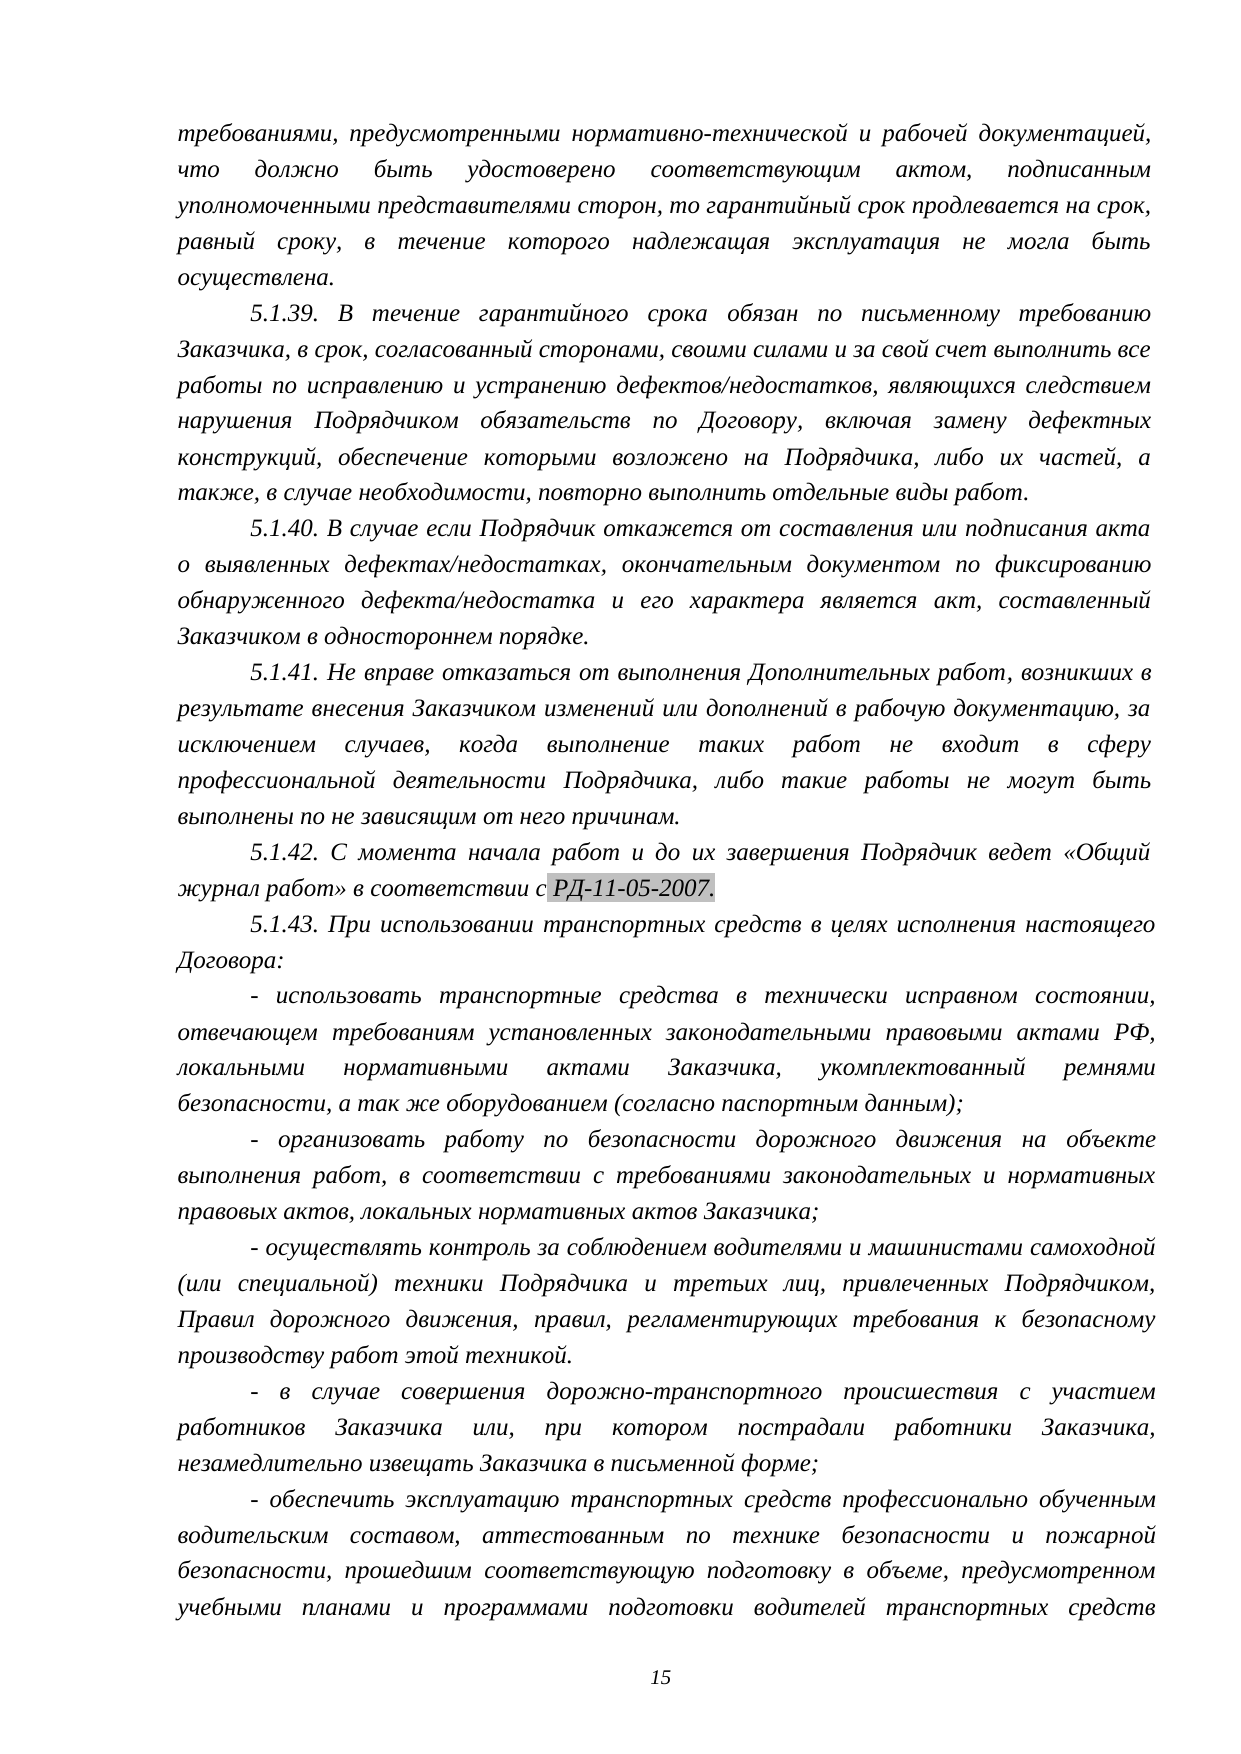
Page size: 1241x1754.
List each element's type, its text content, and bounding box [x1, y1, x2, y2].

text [177, 118, 1152, 291]
text - осуществлять контроль за соблюдением водителями и машинистами самоходной (или специальной) техники Подрядчика и третьих лиц, привлеченных Подрядчиком, Правил дорожного движения, правил, регламентирующих требования к безопасному производству работ этой техникой. [177, 1232, 1156, 1369]
text 5.1.39. В течение гарантийного срока обязан по письменному требованию Заказчика, в срок, согласованный сторонами, своими силами и за свой счет выполнить все работы по исправлению и устранению дефектов/недостатков, являющихся следствием нарушения Подрядчиком обязательств по Договору, включая замену дефектных конструкций, обеспечение которыми возложено на Подрядчика, либо их частей, а также, в случае необходимости, повторно выполнить отдельные виды работ. [177, 298, 1152, 506]
text 5.1.41. Не вправе отказаться от выполнения Дополнительных работ, возникших в результате внесения Заказчиком изменений или дополнений в рабочую документацию, за исключением случаев, когда выполнение таких работ не входит в сферу профессиональной деятельности Подрядчика, либо такие работы не могут быть выполнены по не зависящим от него причинам. [177, 657, 1152, 830]
text 5.1.40. В случае если Подрядчик откажется от составления или подписания акта о выявленных дефектах/недостатках, окончательным документом по фиксированию обнаруженного дефекта/недостатка и его характера является акт, составленный Заказчиком в одностороннем порядке. [177, 513, 1152, 650]
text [177, 1484, 1156, 1620]
text 5.1.43. При использовании транспортных средств в целях исполнения настоящего Договора: [177, 909, 1156, 973]
text - в случае совершения дорожно-транспортного происшествия с участием работников Заказчика или, при котором пострадали работники Заказчика, незамедлительно извещать Заказчика в письменной форме; [177, 1376, 1156, 1477]
text - использовать транспортные средства в технически исправном состоянии, отвечающем требованиям установленных законодательными правовыми актами РФ, локальными нормативными актами Заказчика, укомплектованный ремнями безопасности, а так же оборудованием (согласно паспортным данным); [177, 981, 1156, 1117]
text 5.1.42. С момента начала работ и до их завершения Подрядчик ведет «Общий журнал работ» в соответствии с РД-11-05-2007. [177, 837, 1152, 902]
text - организовать работу по безопасности дорожного движения на объекте выполнения работ, в соответствии с требованиями законодательных и нормативных правовых актов, локальных нормативных актов Заказчика; [177, 1124, 1156, 1225]
